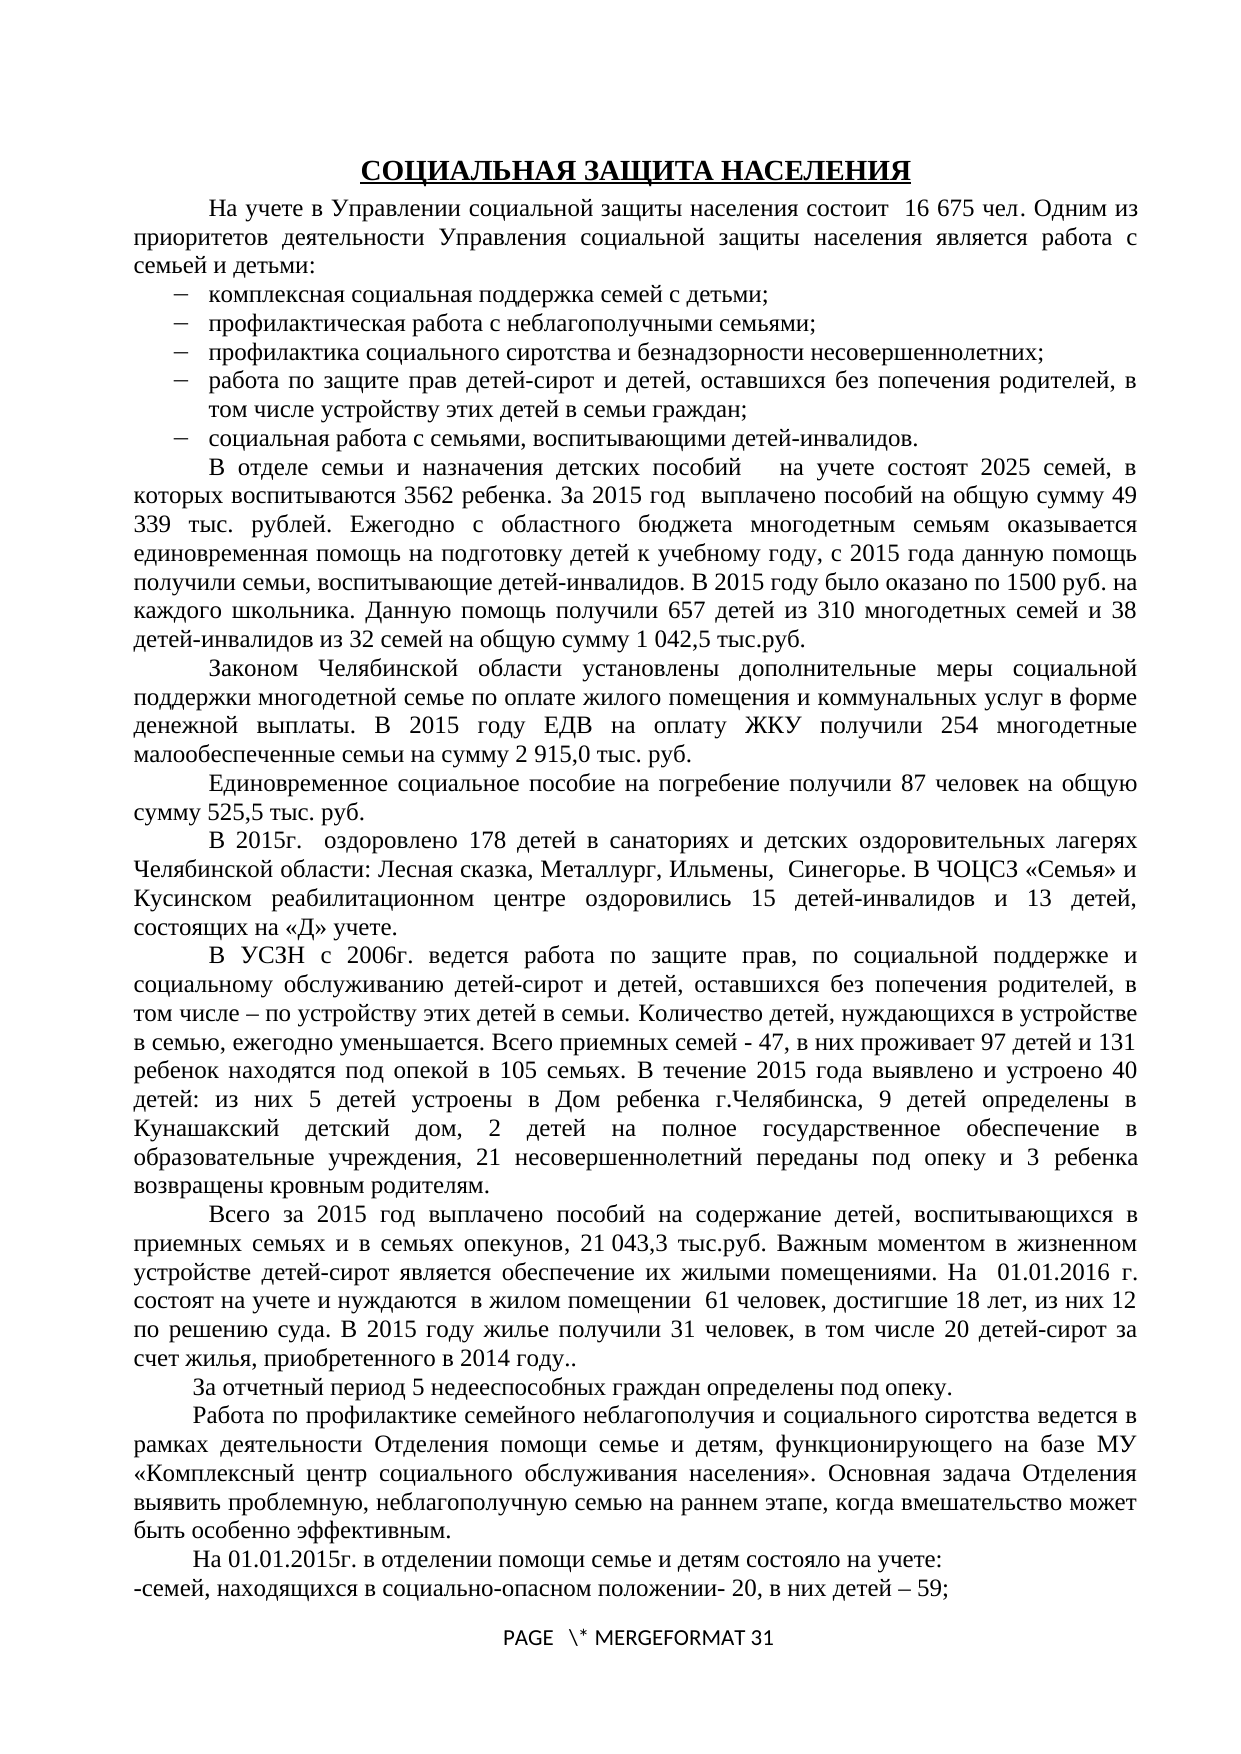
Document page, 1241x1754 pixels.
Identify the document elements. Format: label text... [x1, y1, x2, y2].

text На учете в Управлении социальной защиты населения состоит 16 675 чел. Одним из приоритетов деятельности Управления социальной защиты населения является работа с семьей и детьми: [133, 193, 1138, 279]
text В отделе семьи и назначения детских пособий на учете состоят 2025 семей, в которых воспитываются 3562 ребенка. За 2015 год выплачено пособий на общую сумму 49 339 тыс. рублей. Ежегодно с областного бюджета многодетным семьям оказывается единовременная помощь на подготовку детей к учебному году, с 2015 года данную помощь получили семьи, воспитывающие детей-инвалидов. В 2015 году было оказано по 1500 руб. на каждого школьника. Данную помощь получили 657 детей из 310 многодетных семей и 38 детей-инвалидов из 32 семей на общую сумму 1 042,5 тыс.руб. [133, 452, 1138, 653]
text В 2015г. оздоровлено 178 детей в санаториях и детских оздоровительных лагерях Челябинской области: Лесная сказка, Металлург, Ильмены, Синегорье. В ЧОЦСЗ «Семья» и Кусинском реабилитационном центре оздоровились 15 детей-инвалидов и 13 детей, состоящих на «Д» учете. [133, 825, 1138, 940]
list работа по защите прав детей-сирот и детей, оставшихся без попечения родителей, в том числе устройству этих детей в семьи граждан; [171, 365, 1138, 423]
text В УСЗН с 2006г. ведется работа по защите прав, по социальной поддержке и социальному обслуживанию детей-сирот и детей, оставшихся без попечения родителей, в том числе – по устройству этих детей в семьи. Количество детей, нуждающихся в устройстве в семью, ежегодно уменьшается. Всего приемных семей - 47, в них проживает 97 детей и 131 ребенок находятся под опекой в 105 семьях. В течение 2015 года выявлено и устроено 40 детей: из них 5 детей устроены в Дом ребенка г.Челябинска, 9 детей определены в Кунашакский детский дом, 2 детей на полное государственное обеспечение в образовательные учреждения, 21 несовершеннолетний переданы под опеку и 3 ребенка возвращены кровным родителям. [133, 940, 1138, 1199]
text Единовременное социальное пособие на погребение получили 87 человек на общую сумму 525,5 тыс. руб. [133, 768, 1138, 825]
subtitle СОЦИАЛЬНАЯ ЗАЩИТА НАСЕЛЕНИЯ [133, 153, 1138, 187]
text Работа по профилактике семейного неблагополучия и социального сиротства ведется в рамках деятельности Отделения помощи семье и детям, функционирующего на базе МУ «Комплексный центр социального обслуживания населения». Основная задача Отделения выявить проблемную, неблагополучную семью на раннем этапе, когда вмешательство может быть особенно эффективным. [133, 1400, 1138, 1544]
list социальная работа с семьями, воспитывающими детей-инвалидов. [171, 423, 1138, 452]
text Законом Челябинской области установлены дополнительные меры социальной поддержки многодетной семье по оплате жилого помещения и коммунальных услуг в форме денежной выплаты. В 2015 году ЕДВ на оплату ЖКУ получили 254 многодетные малообеспеченные семьи на сумму 2 915,0 тыс. руб. [133, 653, 1138, 768]
text Всего за 2015 год выплачено пособий на содержание детей, воспитывающихся в приемных семьях и в семьях опекунов, 21 043,3 тыс.руб. Важным моментом в жизненном устройстве детей-сирот является обеспечение их жилыми помещениями. На 01.01.2016 г. состоят на учете и нуждаются в жилом помещении 61 человек, достигшие 18 лет, из них 12 по решению суда. В 2015 году жилье получили 31 человек, в том числе 20 детей-сирот за счет жилья, приобретенного в 2014 году.. [133, 1199, 1138, 1372]
list комплексная социальная поддержка семей с детьми; [171, 279, 1138, 308]
list профилактическая работа с неблагополучными семьями; [171, 308, 1138, 337]
text На 01.01.2015г. в отделении помощи семье и детям состояло на учете: [133, 1544, 1138, 1573]
list профилактика социального сиротства и безнадзорности несовершеннолетних; [171, 337, 1138, 365]
text -семей, находящихся в социально-опасном положении- 20, в них детей – 59; [133, 1573, 1138, 1602]
text За отчетный период 5 недееспособных граждан определены под опеку. [133, 1372, 1138, 1400]
